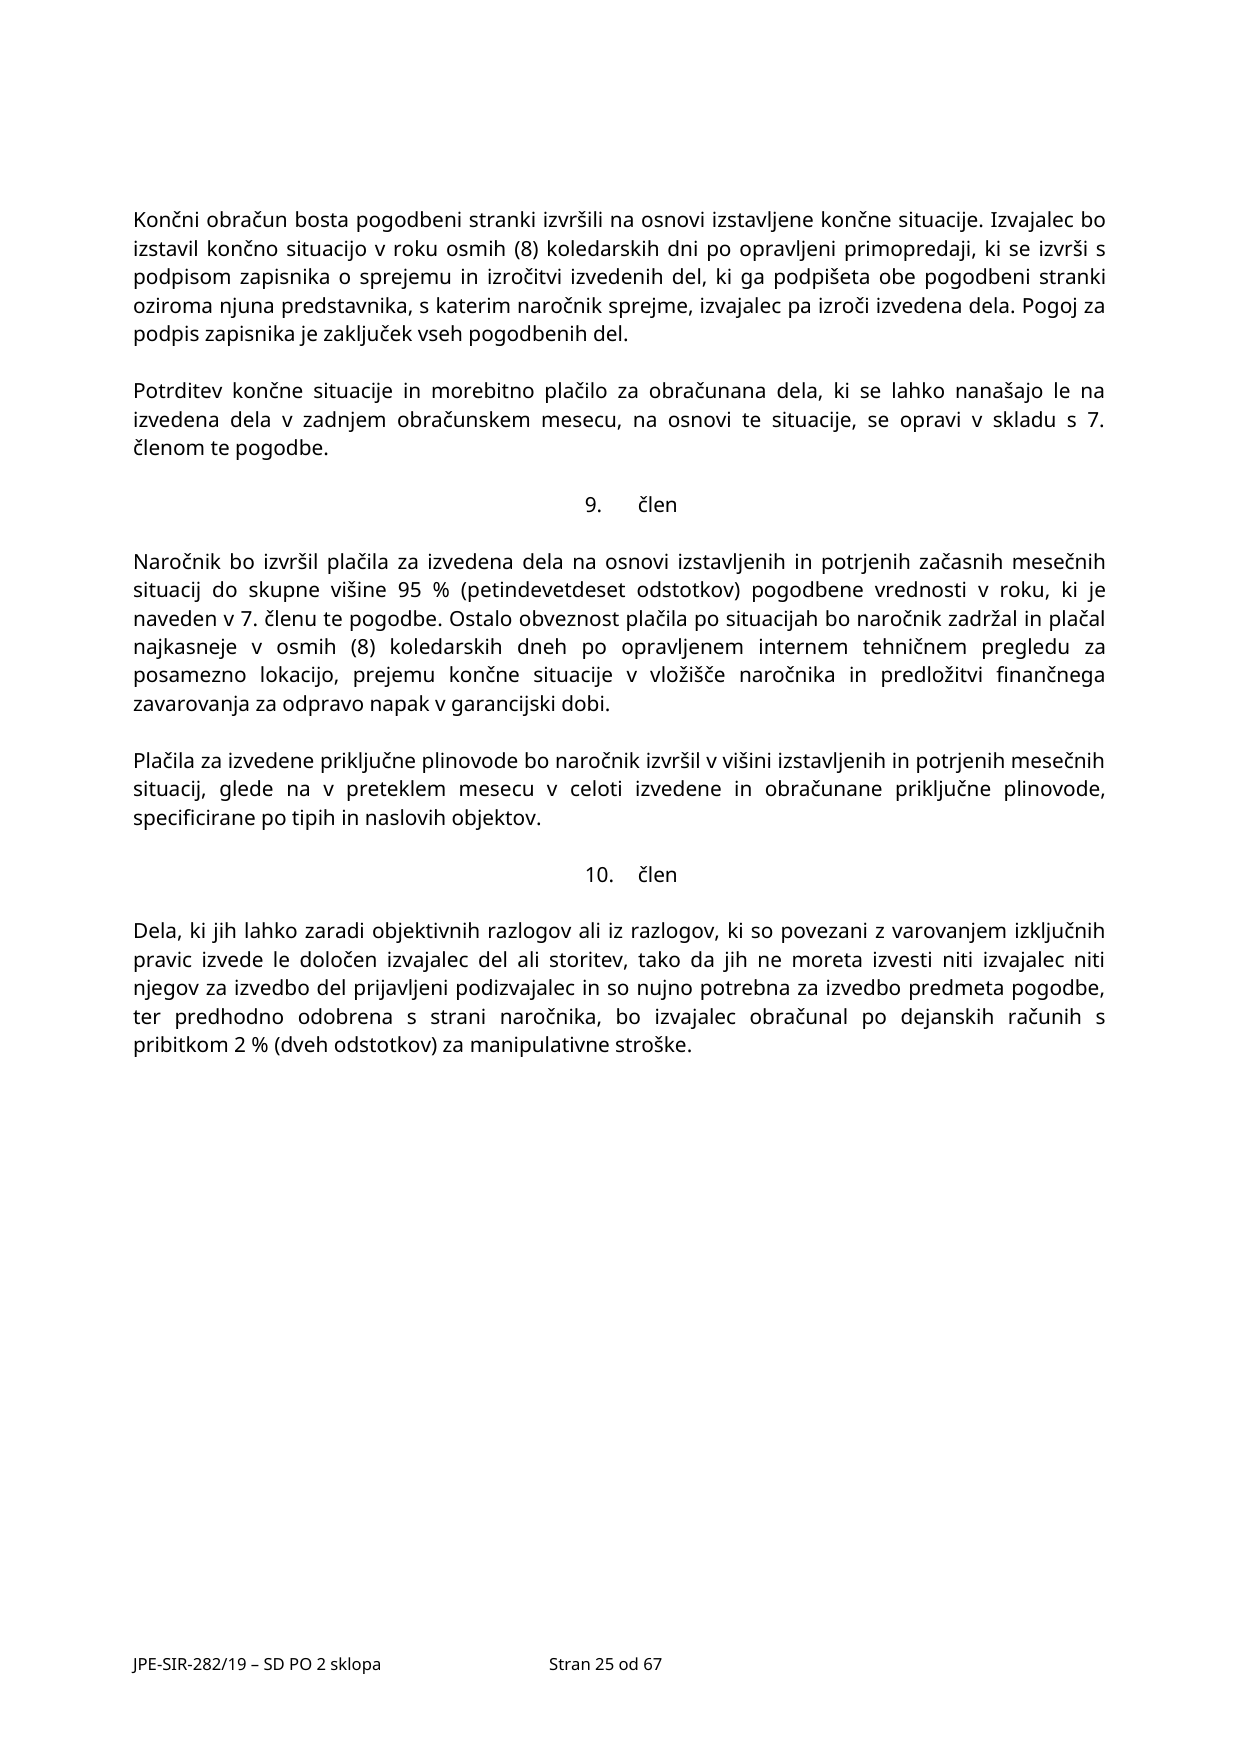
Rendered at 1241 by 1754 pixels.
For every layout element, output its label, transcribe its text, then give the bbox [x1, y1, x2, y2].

list člen [155, 490, 1107, 518]
text Plačila za izvedene priključne plinovode bo naročnik izvršil v višini izstavljenih in potrjenih mesečnih situacij, glede na v preteklem mesecu v celoti izvedene in obračunane priključne plinovode, specificirane po tipih in naslovih objektov. [133, 746, 1107, 831]
text Dela, ki jih lahko zaradi objektivnih razlogov ali iz razlogov, ki so povezani z varovanjem izključnih pravic izvede le določen izvajalec del ali storitev, tako da jih ne moreta izvesti niti izvajalec niti njegov za izvedbo del prijavljeni podizvajalec in so nujno potrebna za izvedbo predmeta pogodbe, ter predhodno odobrena s strani naročnika, bo izvajalec obračunal po dejanskih računih s pribitkom 2 % (dveh odstotkov) za manipulativne stroške. [133, 917, 1107, 1059]
text Končni obračun bosta pogodbeni stranki izvršili na osnovi izstavljene končne situacije. Izvajalec bo izstavil končno situacijo v roku osmih (8) koledarskih dni po opravljeni primopredaji, ki se izvrši s podpisom zapisnika o sprejemu in izročitvi izvedenih del, ki ga podpišeta obe pogodbeni stranki oziroma njuna predstavnika, s katerim naročnik sprejme, izvajalec pa izroči izvedena dela. Pogoj za podpis zapisnika je zaključek vseh pogodbenih del. [133, 206, 1107, 348]
text Naročnik bo izvršil plačila za izvedena dela na osnovi izstavljenih in potrjenih začasnih mesečnih situacij do skupne višine 95 % (petindevetdeset odstotkov) pogodbene vrednosti v roku, ki je naveden v 7. členu te pogodbe. Ostalo obveznost plačila po situacijah bo naročnik zadržal in plačal najkasneje v osmih (8) koledarskih dneh po opravljenem internem tehničnem pregledu za posamezno lokacijo, prejemu končne situacije v vložišče naročnika in predložitvi finančnega zavarovanja za odpravo napak v garancijski dobi. [133, 547, 1107, 717]
text Potrditev končne situacije in morebitno plačilo za obračunana dela, ki se lahko nanašajo le na izvedena dela v zadnjem obračunskem mesecu, na osnovi te situacije, se opravi v skladu s 7. členom te pogodbe. [133, 376, 1107, 462]
list člen [155, 860, 1107, 888]
